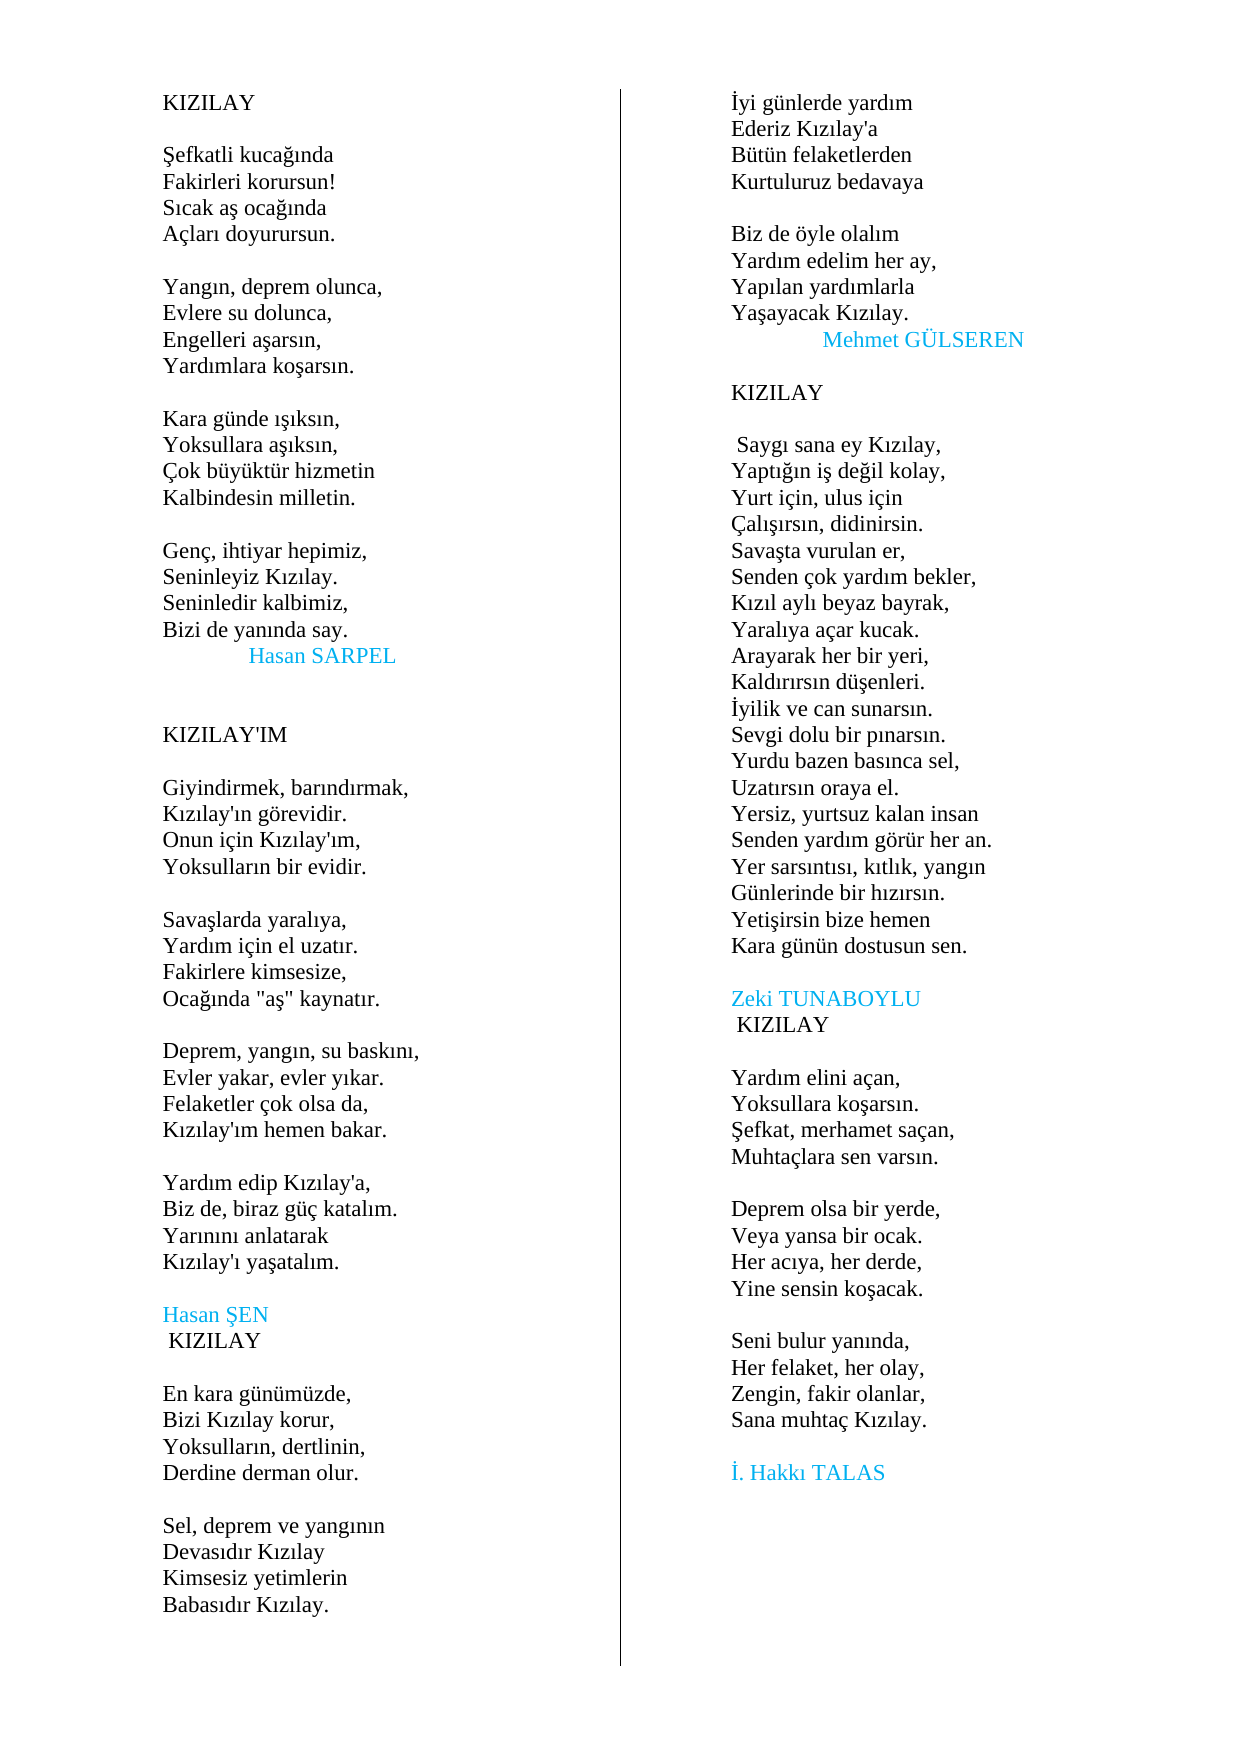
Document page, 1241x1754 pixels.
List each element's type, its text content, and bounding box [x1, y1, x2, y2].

text Genç, ihtiyar hepimiz, [89, 537, 583, 563]
text Yetişirsin bize hemen [657, 906, 1152, 932]
text İyi günlerde yardım [657, 89, 1152, 115]
text Evlere su dolunca, [89, 299, 583, 326]
text Bizi de yanında say. [89, 616, 583, 642]
text Senden yardım görür her an. [657, 827, 1152, 853]
text Sana muhtaç Kızılay. [657, 1406, 1152, 1433]
text Fakirleri korursun! [89, 168, 583, 194]
text Yardım için el uzatır. [89, 932, 583, 958]
text Kaldırırsın düşenleri. [657, 668, 1152, 695]
text Veya yansa bir ocak. [657, 1222, 1152, 1248]
text Ocağında "aş" kaynatır. [89, 985, 583, 1011]
text Kalbindesin milletin. [89, 484, 583, 510]
text Bizi Kızılay korur, [89, 1406, 583, 1433]
text Yaşayacak Kızılay. [657, 299, 1152, 326]
text Yoksullara aşıksın, [89, 431, 583, 458]
text Yardım elini açan, [657, 1064, 1152, 1090]
text İyilik ve can sunarsın. [657, 695, 1152, 721]
text Şefkatli kucağında [89, 141, 583, 168]
text Kara günde ışıksın, [89, 405, 583, 431]
text Seninleyiz Kızılay. [89, 563, 583, 589]
text KIZILAY [89, 89, 583, 115]
text Muhtaçlara sen varsın. [657, 1143, 1152, 1169]
text Yoksullara koşarsın. [657, 1090, 1152, 1116]
text Yaralıya açar kucak. [657, 616, 1152, 642]
text Senden çok yardım bekler, [657, 563, 1152, 589]
text Giyindirmek, barındırmak, [89, 774, 583, 800]
text Kurtuluruz bedavaya [657, 168, 1152, 194]
text Zeki TUNABOYLU [657, 985, 1152, 1011]
text Kızılay'ın görevidir. [89, 800, 583, 827]
text Yardım edelim her ay, [657, 247, 1152, 273]
text Sel, deprem ve yangının [89, 1512, 583, 1538]
text Her felaket, her olay, [657, 1354, 1152, 1380]
text Mehmet GÜLSEREN [657, 326, 1152, 352]
text Çalışırsın, didinirsin. [657, 510, 1152, 537]
text Deprem olsa bir yerde, [657, 1196, 1152, 1222]
text Fakirlere kimsesize, [89, 958, 583, 985]
text Yaptığın iş değil kolay, [657, 458, 1152, 484]
text Kızıl aylı beyaz bayrak, [657, 589, 1152, 616]
text Savaşlarda yaralıya, [89, 906, 583, 932]
text Şefkat, merhamet saçan, [657, 1116, 1152, 1143]
text Sevgi dolu bir pınarsın. [657, 721, 1152, 747]
text Ederiz Kızılay'a [657, 115, 1152, 141]
text Yapılan yardımlarla [657, 273, 1152, 299]
text Yardım edip Kızılay'a, [89, 1169, 583, 1196]
text Yurt için, ulus için [657, 484, 1152, 510]
text Hasan SARPEL [89, 642, 583, 668]
text Yurdu bazen basınca sel, [657, 747, 1152, 774]
text Kara günün dostusun sen. [657, 932, 1152, 958]
text KIZILAY'IM [89, 721, 583, 747]
text Kızılay'ım hemen bakar. [89, 1116, 583, 1143]
text Kimsesiz yetimlerin [89, 1564, 583, 1591]
text Hasan ŞEN [89, 1301, 583, 1327]
text Zengin, fakir olanlar, [657, 1380, 1152, 1406]
text Biz de öyle olalım [657, 220, 1152, 247]
text Seninledir kalbimiz, [89, 589, 583, 616]
text Yine sensin koşacak. [657, 1274, 1152, 1301]
text Onun için Kızılay'ım, [89, 827, 583, 853]
text Babasıdır Kızılay. [89, 1591, 583, 1617]
text Savaşta vurulan er, [657, 537, 1152, 563]
text Evler yakar, evler yıkar. [89, 1064, 583, 1090]
text Çok büyüktür hizmetin [89, 458, 583, 484]
text Günlerinde bir hızırsın. [657, 879, 1152, 906]
text Her acıya, her derde, [657, 1248, 1152, 1274]
text Derdine derman olur. [89, 1459, 583, 1485]
text Bütün felaketlerden [657, 141, 1152, 168]
text En kara günümüzde, [89, 1380, 583, 1406]
text Deprem, yangın, su baskını, [89, 1037, 583, 1064]
text Uzatırsın oraya el. [657, 774, 1152, 800]
text Biz de, biraz güç katalım. [89, 1196, 583, 1222]
text Engelleri aşarsın, [89, 326, 583, 352]
text Açları doyurursun. [89, 220, 583, 247]
text Sıcak aş ocağında [89, 194, 583, 220]
text Kızılay'ı yaşatalım. [89, 1248, 583, 1274]
text Yarınını anlatarak [89, 1222, 583, 1248]
text Yoksulların bir evidir. [89, 853, 583, 879]
text Yoksulların, dertlinin, [89, 1433, 583, 1459]
text İ. Hakkı TALAS [657, 1459, 1152, 1485]
text Yardımlara koşarsın. [89, 352, 583, 378]
text KIZILAY [657, 378, 1152, 405]
text Yersiz, yurtsuz kalan insan [657, 800, 1152, 827]
text Felaketler çok olsa da, [89, 1090, 583, 1116]
text KIZILAY [657, 1011, 1152, 1037]
text Saygı sana ey Kızılay, [657, 431, 1152, 458]
text KIZILAY [89, 1327, 583, 1354]
text Devasıdır Kızılay [89, 1538, 583, 1564]
text Seni bulur yanında, [657, 1327, 1152, 1354]
text Arayarak her bir yeri, [657, 642, 1152, 668]
text Yer sarsıntısı, kıtlık, yangın [657, 853, 1152, 879]
text Yangın, deprem olunca, [89, 273, 583, 299]
